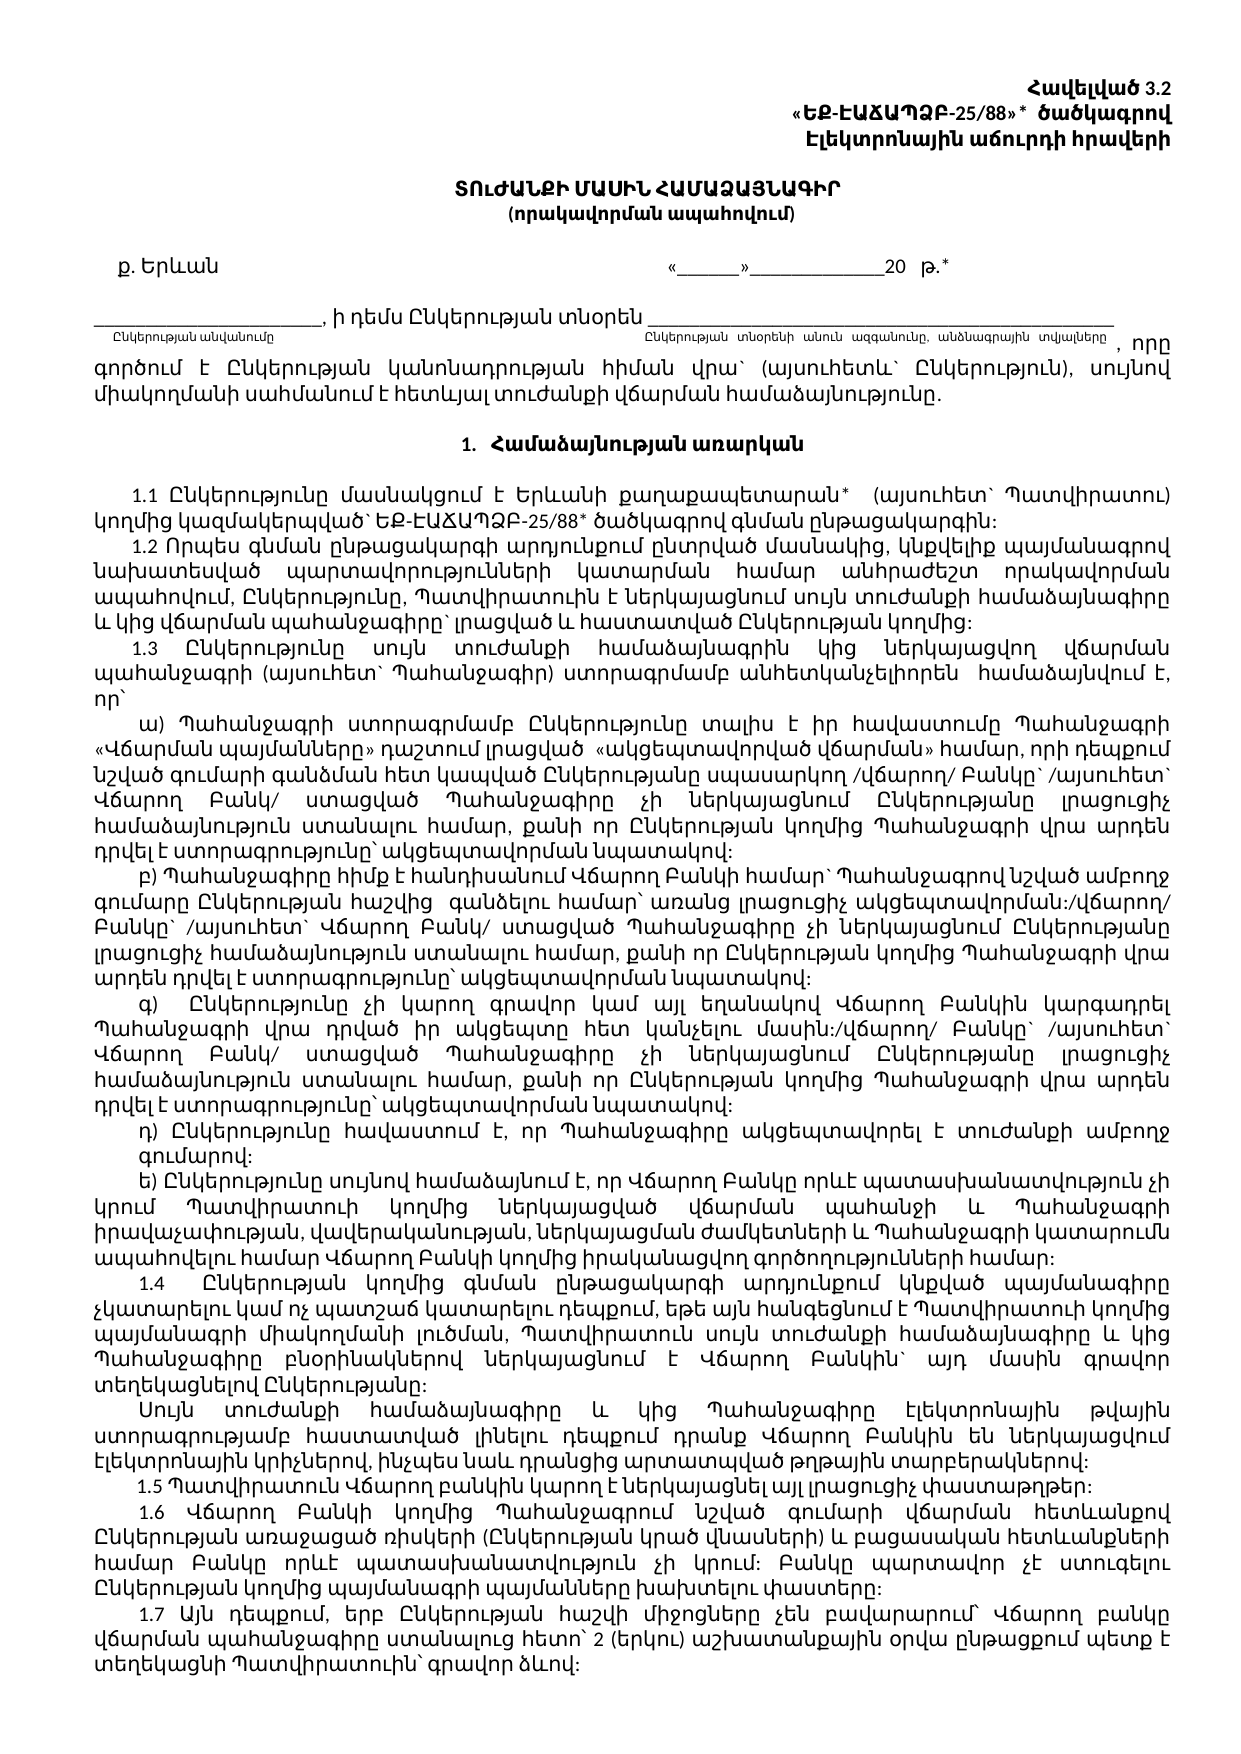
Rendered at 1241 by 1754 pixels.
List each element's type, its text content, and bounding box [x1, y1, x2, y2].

text ք. Երևան «______»_____________20 թ.* [94, 254, 1171, 279]
text ե) Ընկերությունը սույնով համաձայնում է, որ Վճարող Բանկը որևէ պատասխանատվություն չի կրում Պատվիրատուի կողմից ներկայացված վճարման պահանջի և Պահանջագրի իրավաչափության, վավերականության, ներկայացման ժամկետների և Պահանջագրի կատարումն ապահովելու համար Վճարող Բանկի կողմից իրականացվող գործողությունների համար: [94, 1169, 1171, 1270]
text 1.2 Որպես գնման ընթացակարգի արդյունքում ընտրված մասնակից, կնքվելիք պայմանագրով նախատեսված պարտավորությունների կատարման համար անհրաժեշտ որակավորման ապահովում, Ընկերությունը, Պատվիրատուին է ներկայացնում սույն տուժանքի համաձայնագիրը և կից վճարման պահանջագիրը` լրացված և հաստատված Ընկերության կողմից: [94, 533, 1171, 635]
text գ) Ընկերությունը չի կարող գրավոր կամ այլ եղանակով Վճարող Բանկին կարգադրել Պահանջագրի վրա դրված իր ակցեպտը հետ կանչելու մասին:/վճարող/ Բանկը` /այսուհետ` Վճարող Բանկ/ ստացված Պահանջագիրը չի ներկայացնում Ընկերությանը լրացուցիչ համաձայնություն ստանալու համար, քանի որ Ընկերության կողմից Պահանջագրի վրա արդեն դրվել է ստորագրությունը՝ ակցեպտավորման նպատակով: [94, 991, 1171, 1118]
text 1.5 Պատվիրատուն Վճարող բանկին կարող է ներկայացնել այլ լրացուցիչ փաստաթղթեր: [94, 1474, 1171, 1499]
text 1.3 Ընկերությունը սույն տուժանքի համաձայնագրին կից ներկայացվող վճարման պահանջագրի (այսուհետ` Պահանջագիր) ստորագրմամբ անհետկանչելիորեն համաձայնվում է, որ՝ [94, 635, 1171, 711]
text Սույն տուժանքի համաձայնագիրը և կից Պահանջագիրը էլեկտրոնային թվային ստորագրությամբ հաստատված լինելու դեպքում դրանք Վճարող Բանկին են ներկայացվում էլեկտրոնային կրիչներով, ինչպես նաև դրանցից արտատպված թղթային տարբերակներով: [94, 1397, 1171, 1474]
text (որակավորման ապահովում) [94, 202, 1171, 225]
text 1.4 Ընկերության կողմից գնման ընթացակարգի արդյունքում կնքված պայմանագիրը չկատարելու կամ ոչ պատշաճ կատարելու դեպքում, եթե այն հանգեցնում է Պատվիրատուի կողմից պայմանագրի միակողմանի լուծման, Պատվիրատուն սույն տուժանքի համաձայնագիրը և կից Պահանջագիրը բնօրինակներով ներկայացնում է Վճարող Բանկին` այդ մասին գրավոր տեղեկացնելով Ընկերությանը: [94, 1270, 1171, 1397]
text Հավելված 3.2 [94, 75, 1171, 100]
text ա) Պահանջագրի ստորագրմամբ Ընկերությունը տալիս է իր հավաստումը Պահանջագրի «Վճարման պայմանները» դաշտում լրացված «ակցեպտավորված վճարման» համար, որի դեպքում նշված գումարի գանձման հետ կապված Ընկերությանը սպասարկող /վճարող/ Բանկը` /այսուհետ` Վճարող Բանկ/ ստացված Պահանջագիրը չի ներկայացնում Ընկերությանը լրացուցիչ համաձայնություն ստանալու համար, քանի որ Ընկերության կողմից Պահանջագրի վրա արդեն դրվել է ստորագրությունը՝ ակցեպտավորման նպատակով: [94, 711, 1171, 864]
text Ընկերության անվանումը Ընկերության տնօրենի անուն ազգանունը, անձնագրային տվյալները , որը գործում է Ընկերության կանոնադրության հիման վրա` (այսուհետև` Ընկերություն), սույնով միակողմանի սահմանում է հետևյալ տուժանքի վճարման համաձայնությունը. [94, 330, 1171, 406]
text 1. Համաձայնության առարկան [94, 432, 1171, 457]
text 1.7 Այն դեպքում, երբ Ընկերության հաշվի միջոցները չեն բավարարում՝ Վճարող բանկը վճարման պահանջագիրը ստանալուց հետո՝ 2 (երկու) աշխատանքային օրվա ընթացքում պետք է տեղեկացնի Պատվիրատուին՝ գրավոր ձևով: [94, 1601, 1171, 1677]
text ՏՈւԺԱՆՔԻ ՄԱՍԻՆ ՀԱՄԱՁԱՅՆԱԳԻՐ [94, 177, 1171, 202]
text «ԵՔ-ԷԱՃԱՊՁԲ-25/88»* ծածկագրով [94, 100, 1171, 126]
text 1.6 Վճարող Բանկի կողմից Պահանջագրում նշված գումարի վճարման հետևանքով Ընկերության առաջացած ռիսկերի (Ընկերության կրած վնասների) և բացասական հետևանքների համար Բանկը որևէ պատասխանատվություն չի կրում: Բանկը պարտավոր չէ ստուգելու Ընկերության կողմից պայմանագրի պայմանները խախտելու փաստերը: [94, 1499, 1171, 1601]
text Էլեկտրոնային աճուրդի հրավերի [94, 126, 1171, 151]
text ______________________, ի դեմս Ընկերության տնօրեն _____________________________________________ [94, 304, 1171, 330]
text դ) Ընկերությունը հավաստում է, որ Պահանջագիրը ակցեպտավորել է տուժանքի ամբողջ գումարով: [138, 1118, 1171, 1169]
text 1.1 Ընկերությունը մասնակցում է Երևանի քաղաքապետարան* (այսուհետ` Պատվիրատու) կողմից կազմակերպված` ԵՔ-ԷԱՃԱՊՁԲ-25/88* ծածկագրով գնման ընթացակարգին: [94, 482, 1171, 533]
text բ) Պահանջագիրը հիմք է հանդիսանում Վճարող Բանկի համար` Պահանջագրով նշված ամբողջ գումարը Ընկերության հաշվից գանձելու համար՝ առանց լրացուցիչ ակցեպտավորման:/վճարող/ Բանկը` /այսուհետ` Վճարող Բանկ/ ստացված Պահանջագիրը չի ներկայացնում Ընկերությանը լրացուցիչ համաձայնություն ստանալու համար, քանի որ Ընկերության կողմից Պահանջագրի վրա արդեն դրվել է ստորագրությունը՝ ակցեպտավորման նպատակով: [94, 864, 1171, 991]
